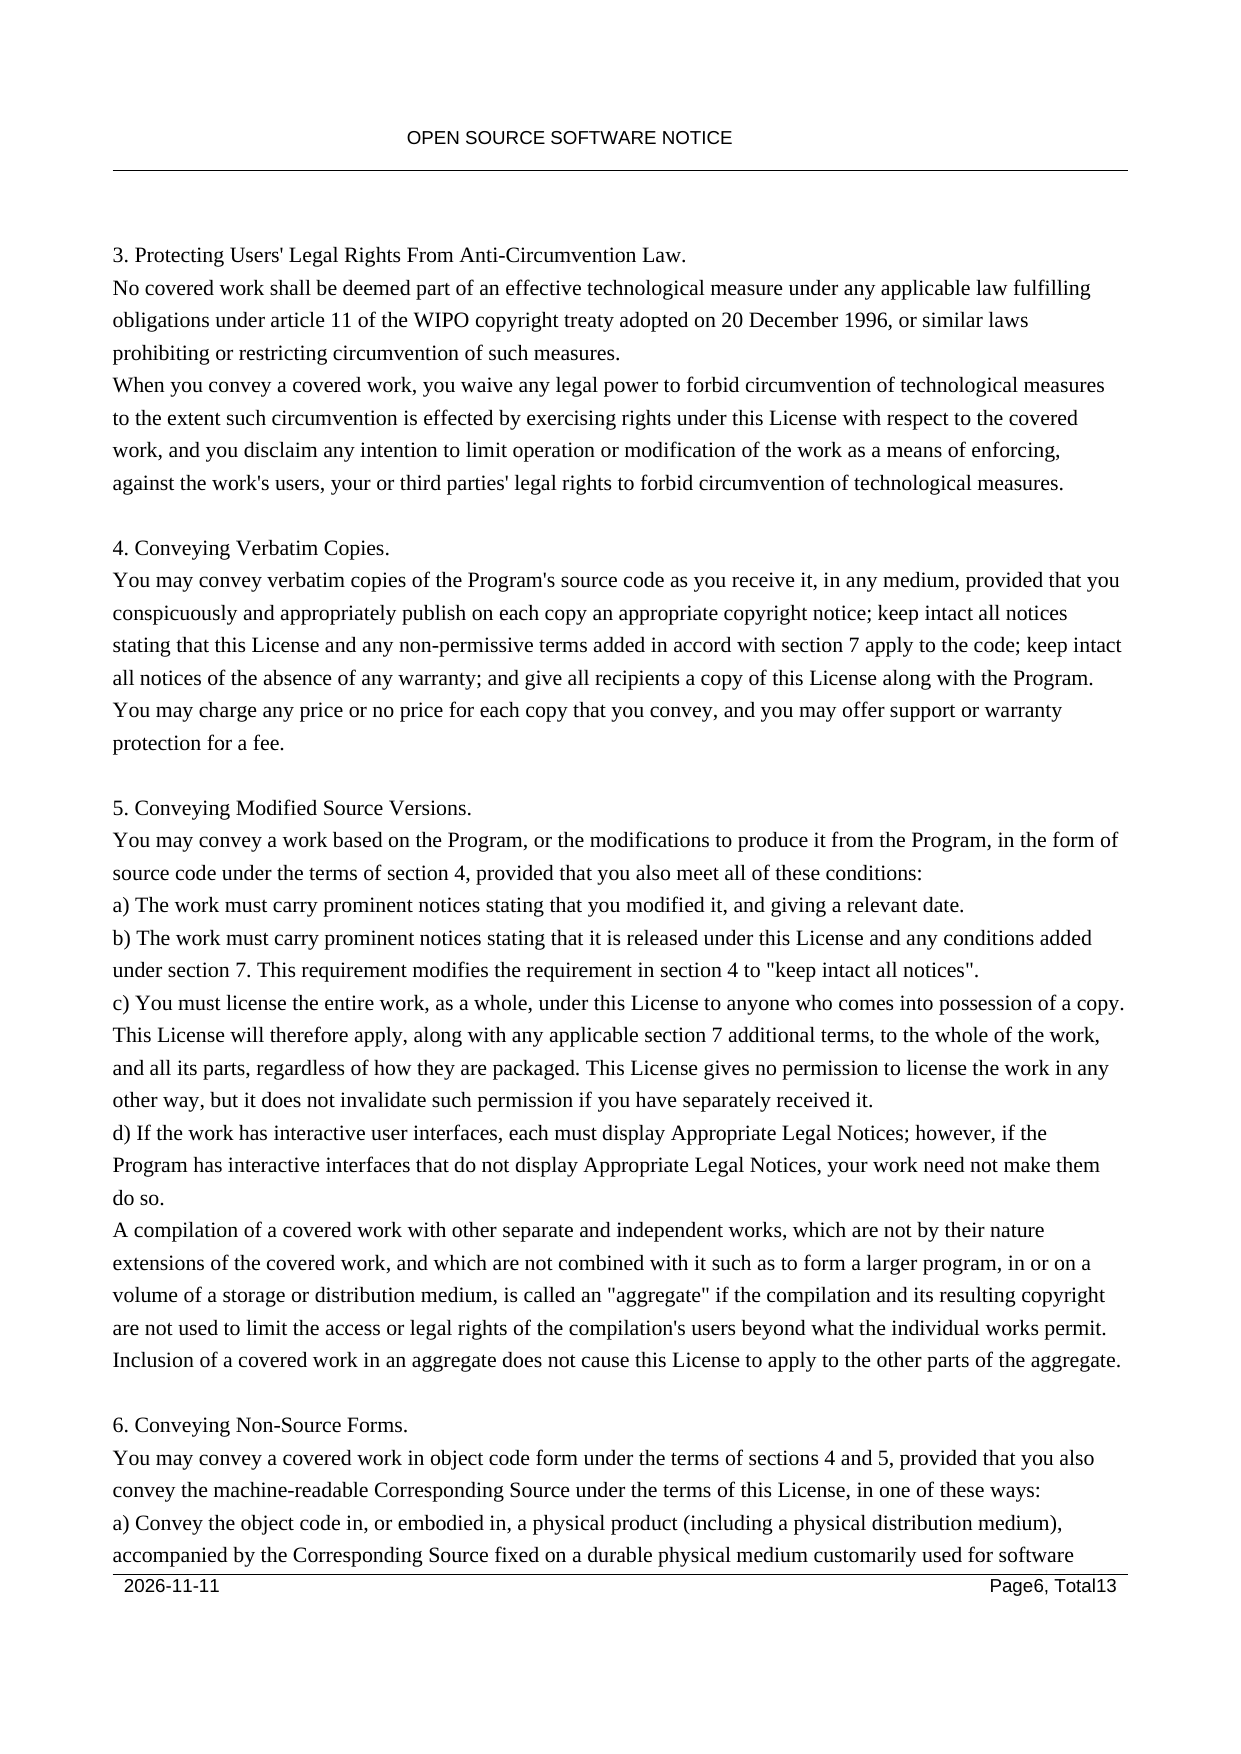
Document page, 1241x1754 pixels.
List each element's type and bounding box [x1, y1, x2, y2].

text [112, 206, 1128, 1571]
